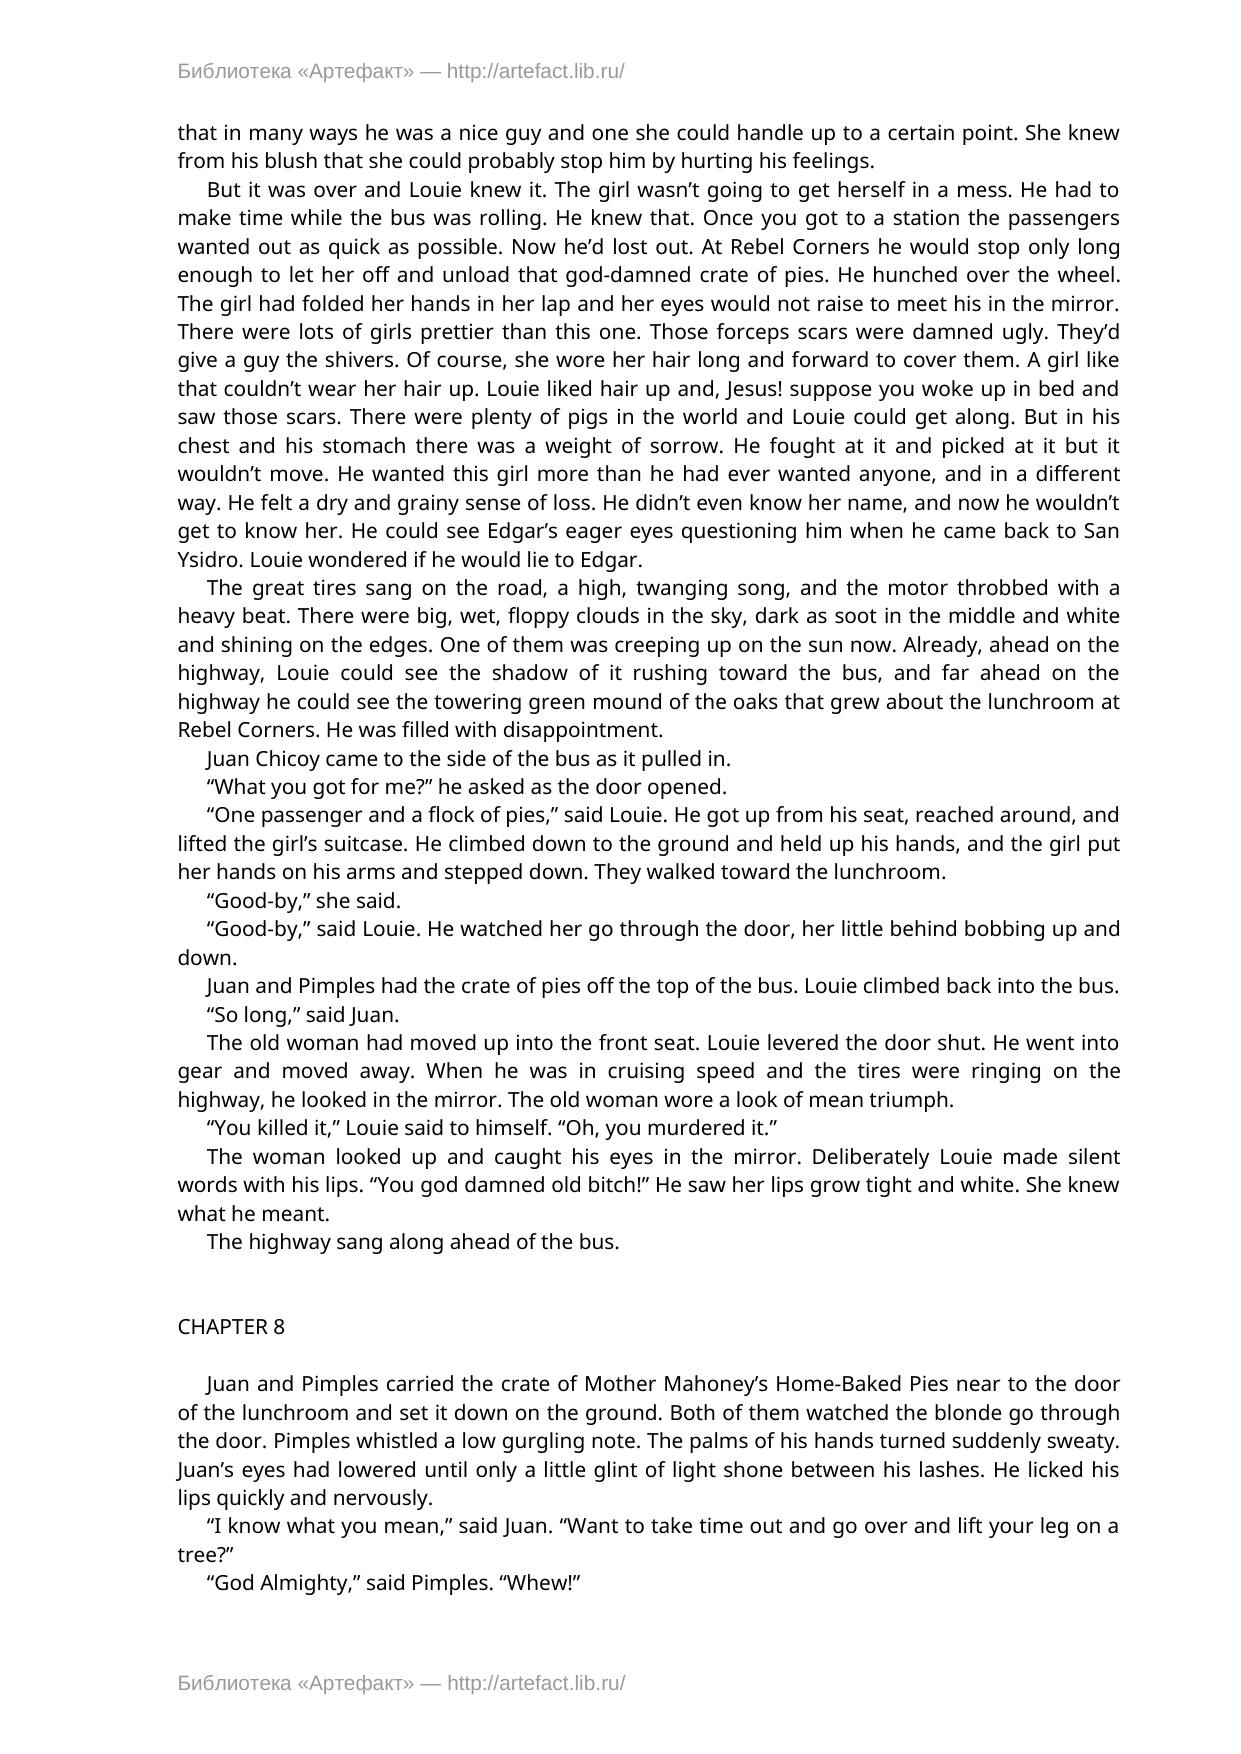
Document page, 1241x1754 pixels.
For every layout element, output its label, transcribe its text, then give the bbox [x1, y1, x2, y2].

text The highway sang along ahead of the bus. [177, 1227, 1122, 1256]
text Juan Chicoy came to the side of the bus as it pulled in. [177, 744, 1122, 772]
text The great tires sang on the road, a high, twanging song, and the motor throbbed with a heavy beat. There were big, wet, floppy clouds in the sky, dark as soot in the middle and white and shining on the edges. One of them was creeping up on the sun now. Already, ahead on the highway, Louie could see the shadow of it rushing toward the bus, and far ahead on the highway he could see the towering green mound of the oaks that grew about the lunchroom at Rebel Corners. He was filled with disappointment. [177, 573, 1122, 744]
text “So long,” said Juan. [177, 1000, 1122, 1028]
text “You killed it,” Louie said to himself. “Oh, you murdered it.” [177, 1113, 1122, 1142]
text The old woman had moved up into the front seat. Louie levered the door shut. He went into gear and moved away. When he was in cruising speed and the tires were ringing on the highway, he looked in the mirror. The old woman wore a look of mean triumph. [177, 1028, 1122, 1113]
text CHAPTER 8 [177, 1312, 1122, 1341]
text Juan and Pimples had the crate of pies off the top of the bus. Louie climbed back into the bus. [177, 971, 1122, 1000]
text “God Almighty,” said Pimples. “Whew!” [177, 1568, 1122, 1597]
text But it was over and Louie knew it. The girl wasn’t going to get herself in a mess. He had to make time while the bus was rolling. He knew that. Once you got to a station the passengers wanted out as quick as possible. Now he’d lost out. At Rebel Corners he would stop only long enough to let her off and unload that god-damned crate of pies. He hunched over the wheel. The girl had folded her hands in her lap and her eyes would not raise to meet his in the mirror. There were lots of girls prettier than this one. Those forceps scars were damned ugly. They’d give a guy the shivers. Of course, she wore her hair long and forward to cover them. A girl like that couldn’t wear her hair up. Louie liked hair up and, Jesus! suppose you woke up in bed and saw those scars. There were plenty of pigs in the world and Louie could get along. But in his chest and his stomach there was a weight of sorrow. He fought at it and picked at it but it wouldn’t move. He wanted this girl more than he had ever wanted anyone, and in a different way. He felt a dry and grainy sense of loss. He didn’t even know her name, and now he wouldn’t get to know her. He could see Edgar’s eager eyes questioning him when he came back to San Ysidro. Louie wondered if he would lie to Edgar. [177, 175, 1122, 573]
text “Good-by,” she said. [177, 886, 1122, 914]
text “Good-by,” said Louie. He watched her go through the door, her little behind bobbing up and down. [177, 914, 1122, 971]
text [177, 118, 1122, 175]
text The woman looked up and caught his eyes in the mirror. Deliberately Louie made silent words with his lips. “You god damned old bitch!” He saw her lips grow tight and white. She knew what he meant. [177, 1142, 1122, 1227]
text “What you got for me?” he asked as the door opened. [177, 772, 1122, 801]
text “I know what you mean,” said Juan. “Want to take time out and go over and lift your leg on a tree?” [177, 1512, 1122, 1568]
text “One passenger and a flock of pies,” said Louie. He got up from his seat, reached around, and lifted the girl’s suitcase. He climbed down to the ground and held up his hands, and the girl put her hands on his arms and stepped down. They walked toward the lunchroom. [177, 801, 1122, 886]
text Juan and Pimples carried the crate of Mother Mahoney’s Home-Baked Pies near to the door of the lunchroom and set it down on the ground. Both of them watched the blonde go through the door. Pimples whistled a low gurgling note. The palms of his hands turned suddenly sweaty. Juan’s eyes had lowered until only a little glint of light shone between his lashes. He licked his lips quickly and nervously. [177, 1369, 1122, 1512]
